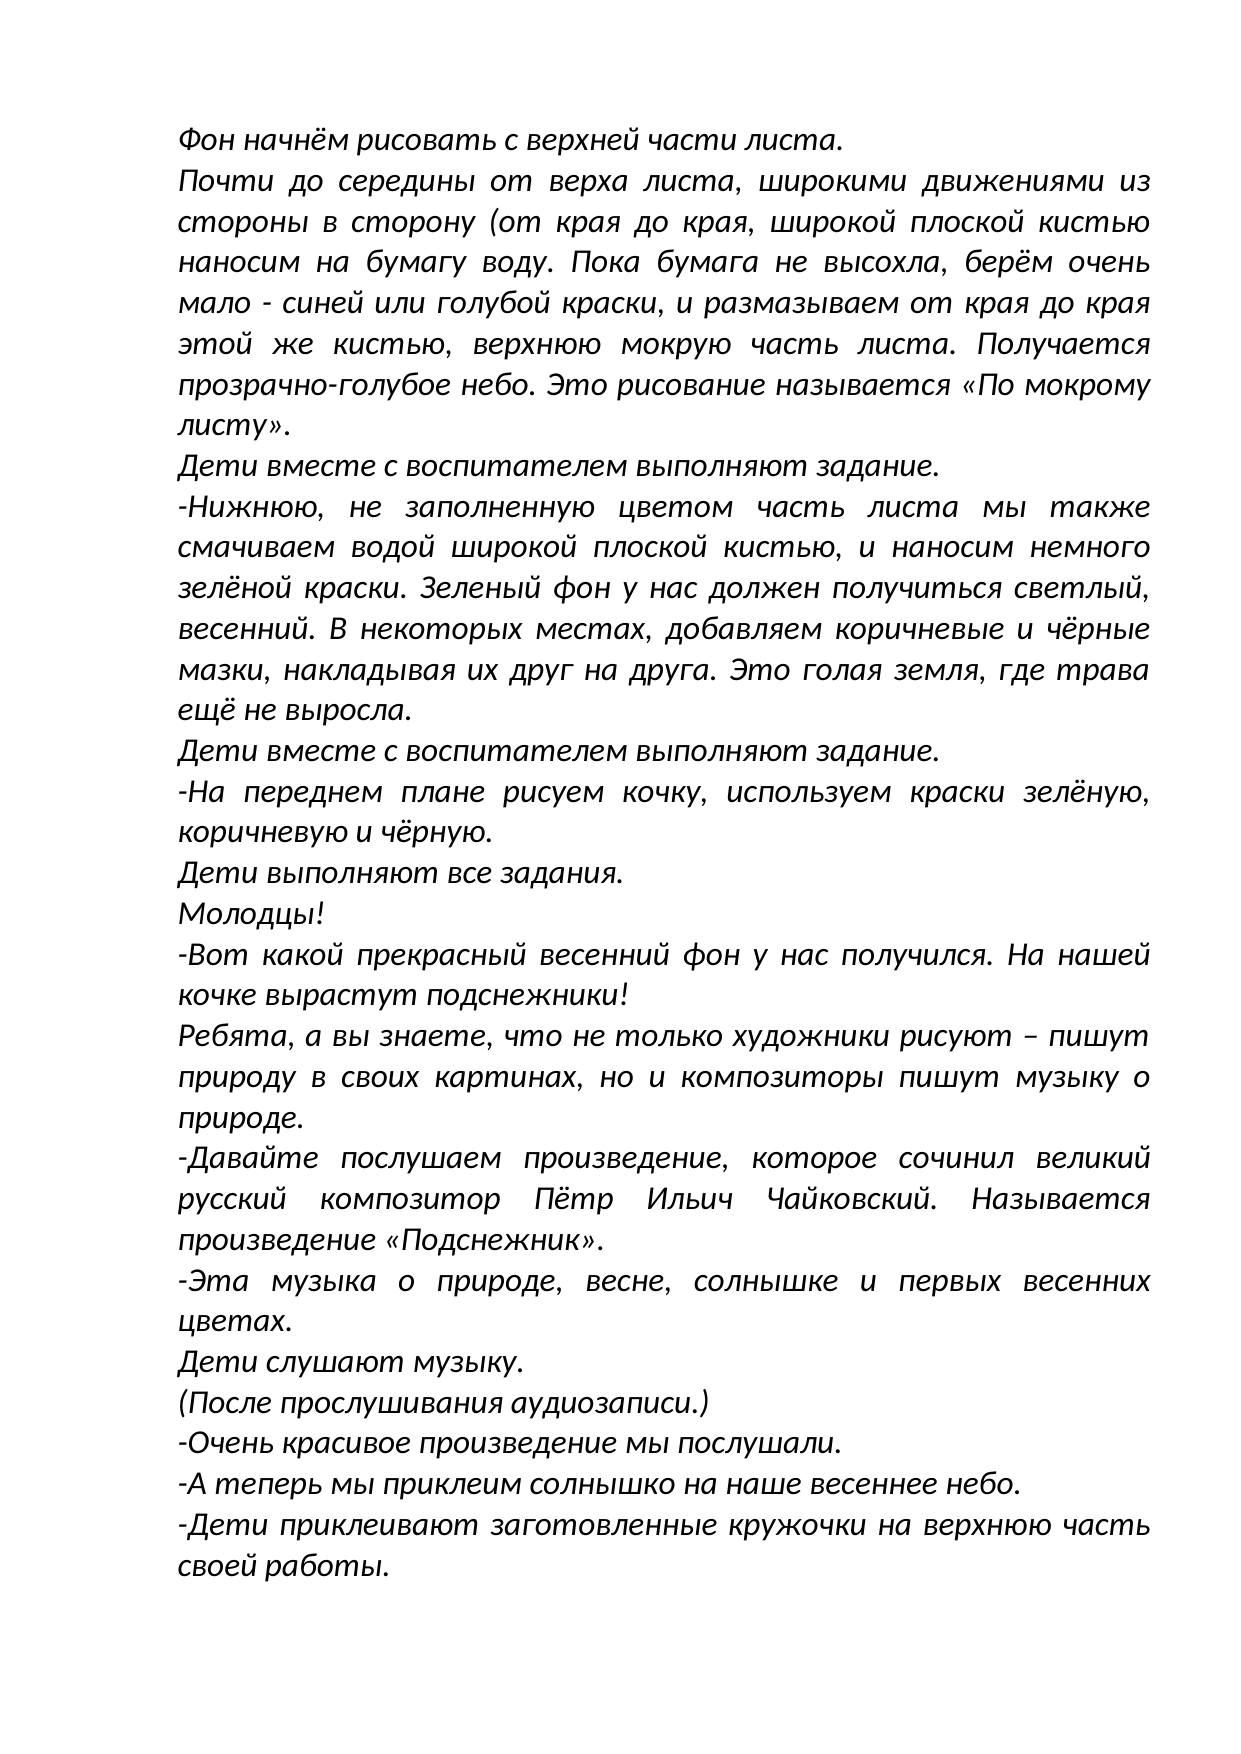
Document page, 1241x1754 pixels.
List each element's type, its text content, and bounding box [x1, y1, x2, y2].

text -Дети приклеивают заготовленные кружочки на верхнюю часть своей работы. [177, 1503, 1152, 1584]
text Ребята, а вы знаете, что не только художники рисуют – пишут природу в своих картинах, но и композиторы пишут музыку о природе. [177, 1014, 1152, 1136]
text -Эта музыка о природе, весне, солнышке и первых весенних цветах. [177, 1258, 1152, 1340]
text -На переднем плане рисуем кочку, используем краски зелёную, коричневую и чёрную. [177, 770, 1152, 851]
text Дети вместе с воспитателем выполняют задание. [177, 444, 1152, 485]
text Дети слушают музыку. [177, 1340, 1152, 1381]
text Молодцы! [177, 892, 1152, 933]
text -Нижнюю, не заполненную цветом часть листа мы также смачиваем водой широкой плоской кистью, и наносим немного зелёной краски. Зеленый фон у нас должен получиться светлый, весенний. В некоторых местах, добавляем коричневые и чёрные мазки, накладывая их друг на друга. Это голая земля, где трава ещё не выросла. [177, 485, 1152, 729]
text -Очень красивое произведение мы послушали. [177, 1421, 1152, 1462]
text Фон начнём рисовать с верхней части листа. [177, 118, 1152, 159]
text Дети выполняют все задания. [177, 851, 1152, 892]
text -Вот какой прекрасный весенний фон у нас получился. На нашей кочке вырастут подснежники! [177, 933, 1152, 1014]
text -А теперь мы приклеим солнышко на наше весеннее небо. [177, 1462, 1152, 1503]
text -Давайте послушаем произведение, которое сочинил великий русский композитор Пётр Ильич Чайковский. Называется произведение «Подснежник». [177, 1136, 1152, 1258]
text Дети вместе с воспитателем выполняют задание. [177, 729, 1152, 770]
text Почти до середины от верха листа, широкими движениями из стороны в сторону (от края до края, широкой плоской кистью наносим на бумагу воду. Пока бумага не высохла, берём очень мало - синей или голубой краски, и размазываем от края до края этой же кистью, верхнюю мокрую часть листа. Получается прозрачно-голубое небо. Это рисование называется «По мокрому листу». [177, 159, 1152, 444]
text (После прослушивания аудиозаписи.) [177, 1381, 1152, 1421]
